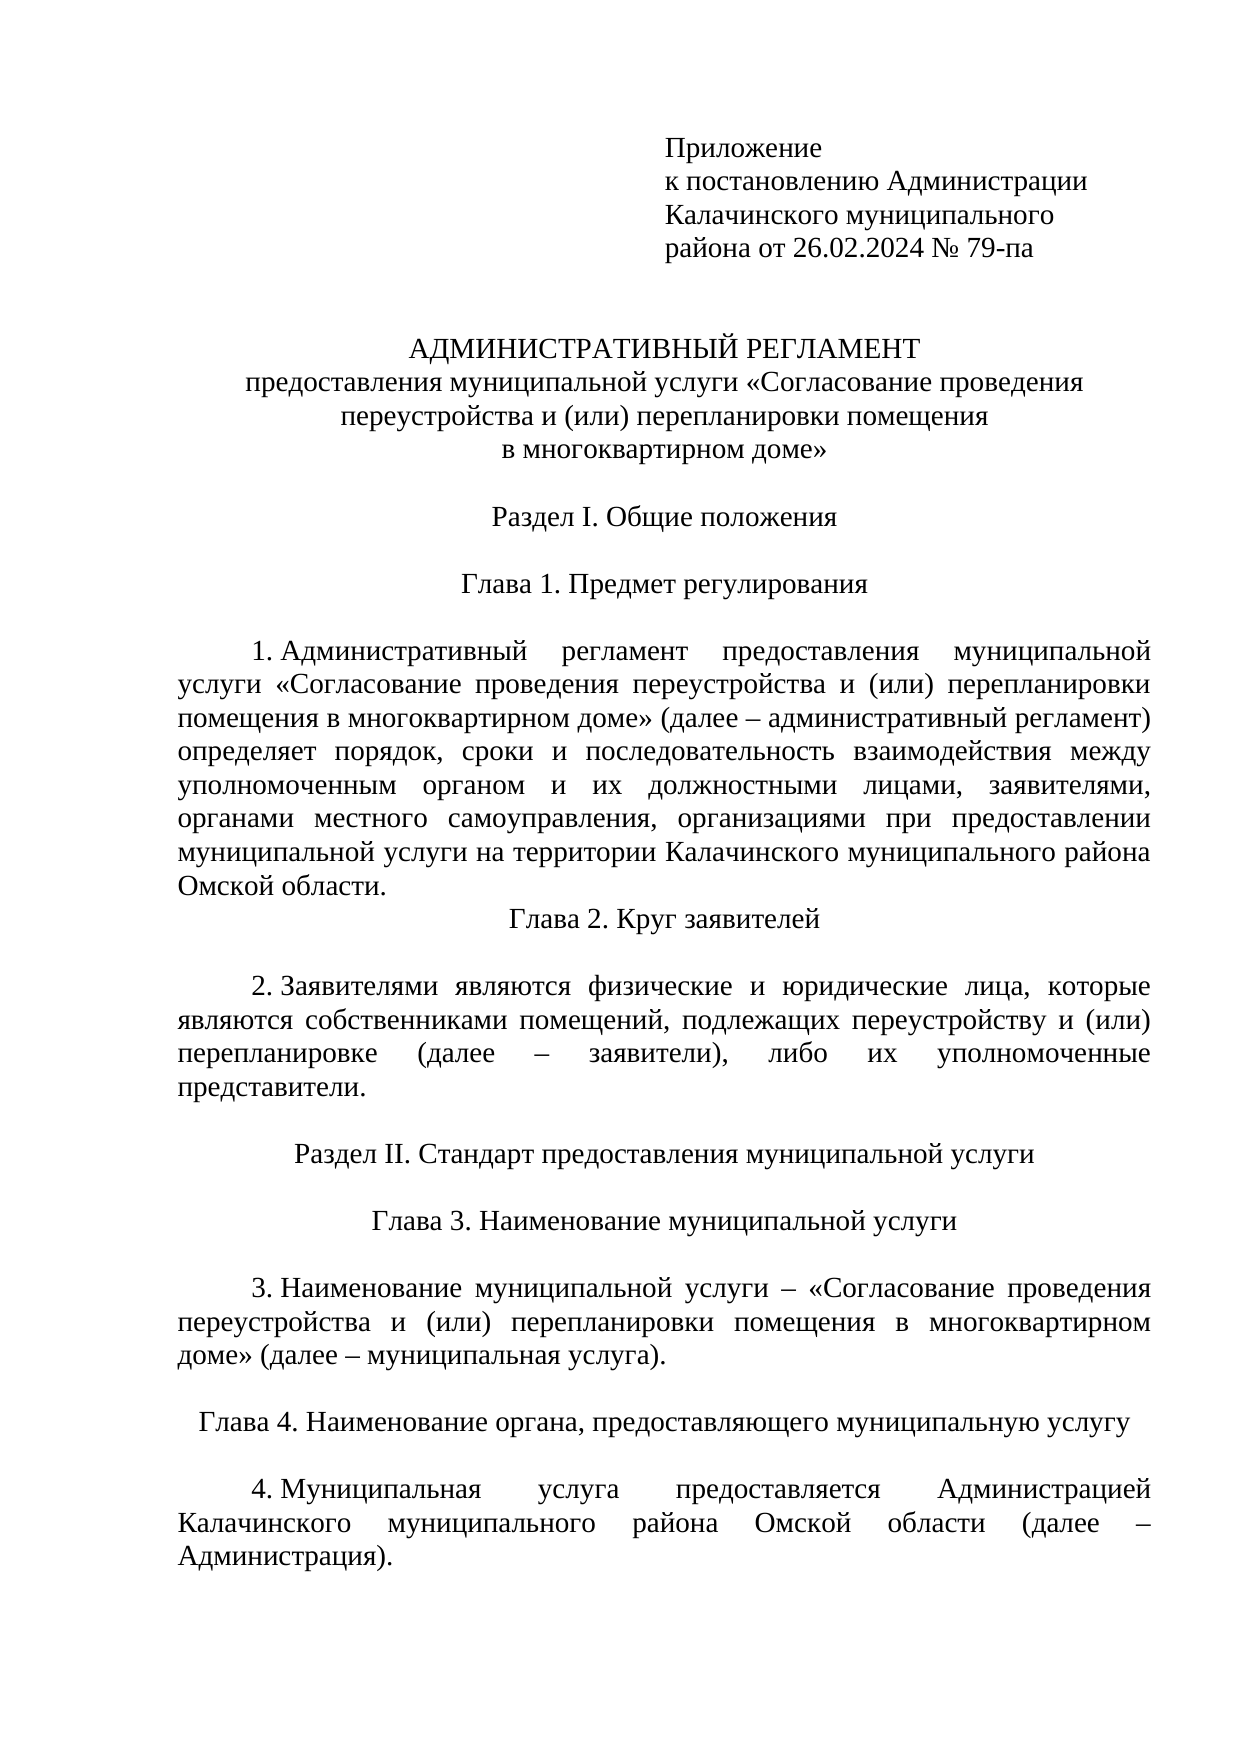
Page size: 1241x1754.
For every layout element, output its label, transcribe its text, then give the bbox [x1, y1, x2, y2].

text Глава 3. Наименование муниципальной услуги [177, 1203, 1152, 1237]
text Раздел I. Общие положения [177, 499, 1152, 532]
text Приложение [177, 130, 1152, 163]
text предоставления муниципальной услуги «Согласование проведения переустройства и (или) перепланировки помещения [177, 364, 1152, 432]
text АДМИНИСТРАТИВНЫЙ РЕГЛАМЕНТ [177, 331, 1152, 364]
text Глава 2. Круг заявителей [177, 901, 1152, 935]
text Глава 4. Наименование органа, предоставляющего муниципальную услугу [177, 1404, 1152, 1438]
list Заявителями являются физические и юридические лица, которые являются собственниками помещений, подлежащих переустройству и (или) перепланировке (далее – заявители), либо их уполномоченные представители. [177, 968, 1152, 1102]
text района от 26.02.2024 № 79-па [177, 230, 1152, 264]
text Калачинского муниципального [177, 197, 1152, 230]
text Раздел II. Стандарт предоставления муниципальной услуги [177, 1136, 1152, 1169]
text Глава 1. Предмет регулирования [177, 566, 1152, 599]
list Муниципальная услуга предоставляется Администрацией Калачинского муниципального района Омской области (далее – Администрация). [177, 1471, 1152, 1572]
text в многоквартирном доме» [177, 432, 1152, 465]
list Наименование муниципальной услуги – «Согласование проведения переустройства и (или) перепланировки помещения в многоквартирном доме» (далее – муниципальная услуга). [177, 1270, 1152, 1371]
text к постановлению Администрации [177, 163, 1152, 197]
list Административный регламент предоставления муниципальной услуги «Согласование проведения переустройства и (или) перепланировки помещения в многоквартирном доме» (далее – административный регламент) определяет порядок, сроки и последовательность взаимодействия между уполномоченным органом и их должностными лицами, заявителями, органами местного самоуправления, организациями при предоставлении муниципальной услуги на территории Калачинского муниципального района Омской области. [177, 633, 1152, 901]
